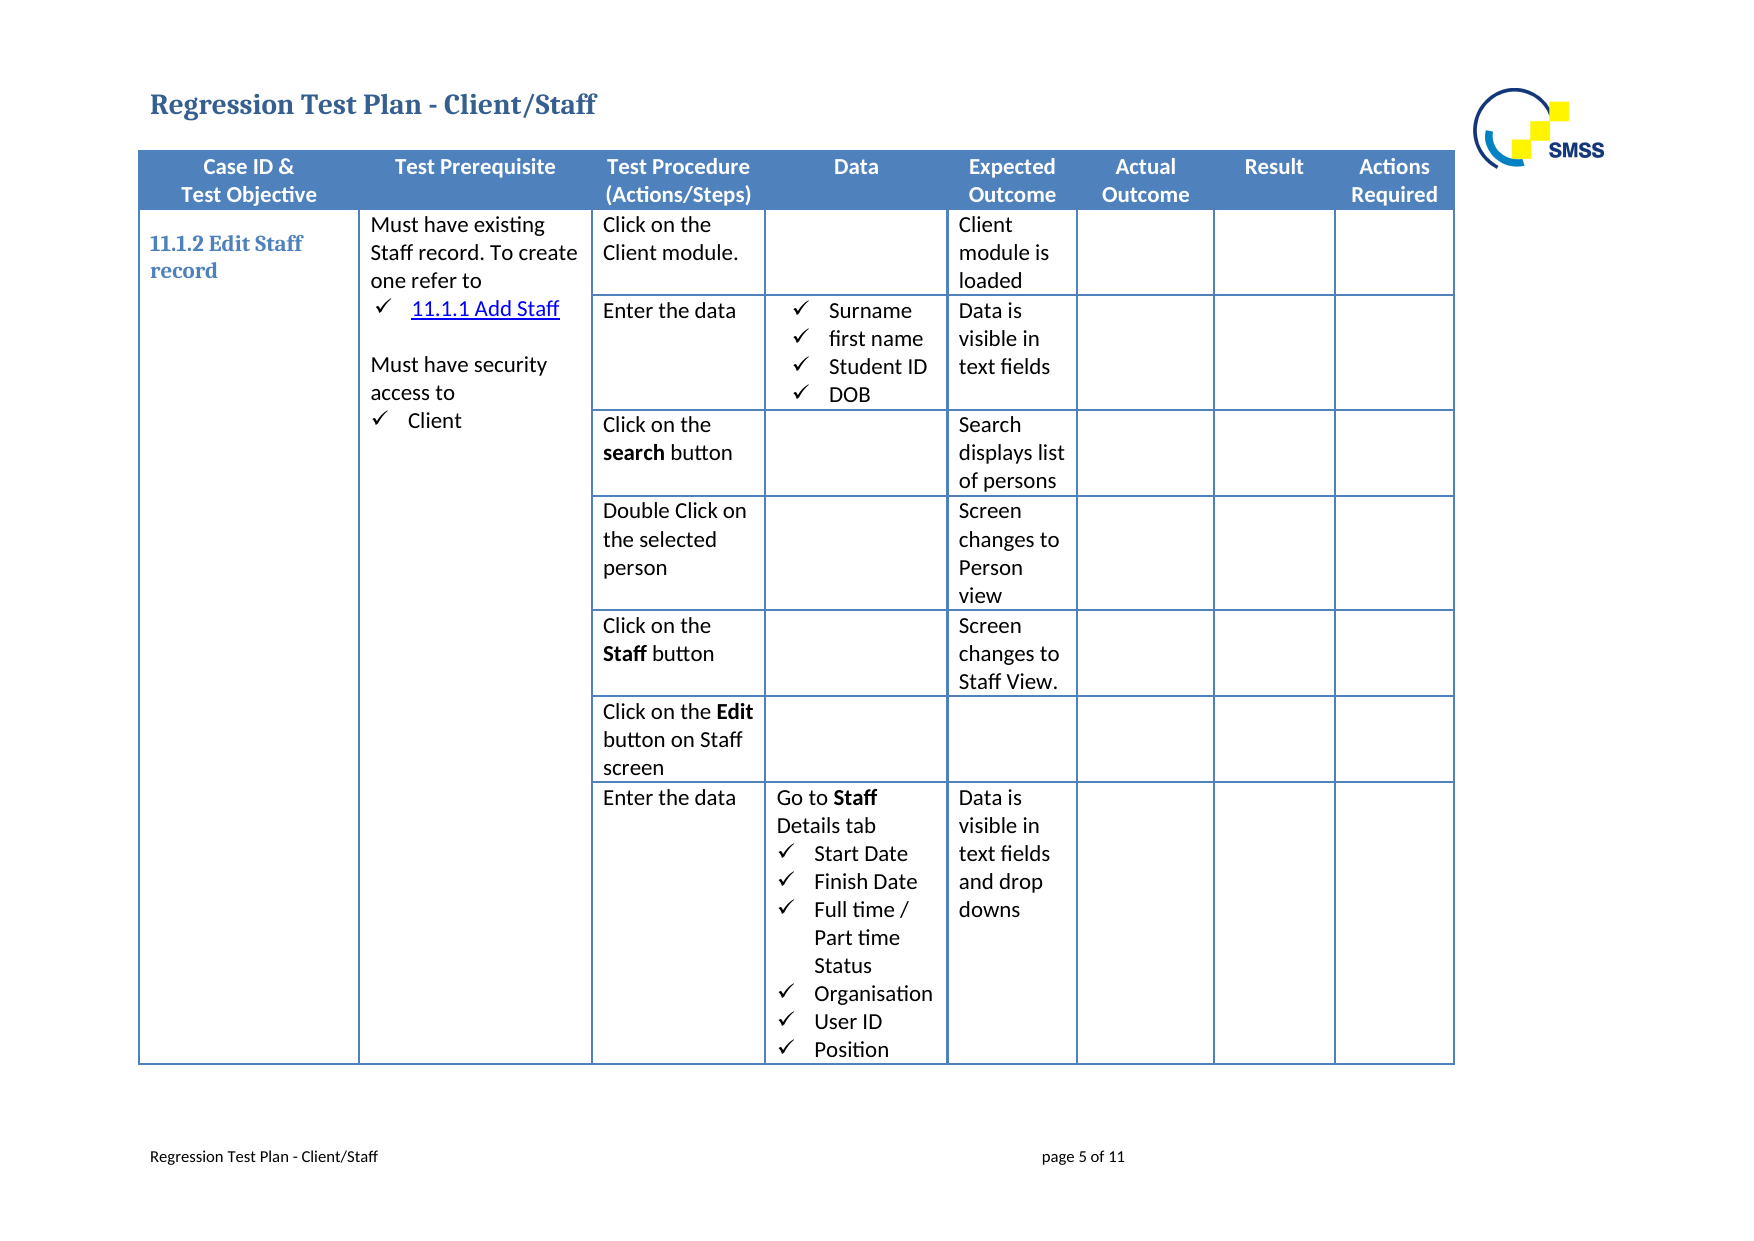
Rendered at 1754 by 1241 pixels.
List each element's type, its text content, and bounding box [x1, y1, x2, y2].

table_header Test Procedure (Actions/Steps) [593, 152, 764, 208]
table_header Expected Outcome [949, 152, 1076, 208]
table_header Case ID & Test Objective [140, 152, 358, 208]
table_cell 11.1.2 Edit Staff record [140, 210, 358, 1063]
table_cell [1078, 411, 1213, 494]
table_header Data [766, 152, 946, 208]
table_cell Data is visible in text fields [949, 296, 1076, 408]
table_cell [1336, 497, 1453, 609]
table_cell [1078, 296, 1213, 408]
table_cell [1215, 697, 1334, 781]
table_cell [1215, 296, 1334, 408]
table_cell Search displays list of persons [949, 411, 1076, 494]
table_cell Surname first name Student ID DOB [766, 296, 946, 408]
table_cell [1336, 296, 1453, 408]
table_cell [1215, 411, 1334, 494]
table_cell Double Click on the selected person [593, 497, 764, 609]
table_cell [1078, 497, 1213, 609]
table_cell [1336, 783, 1453, 1063]
table_cell [1078, 611, 1213, 695]
table_header Test Prerequisite [360, 152, 591, 208]
table_cell [766, 411, 946, 494]
table_cell Screen changes to Staff View. [949, 611, 1076, 695]
table_cell [1078, 697, 1213, 781]
table_cell Click on the search button [593, 411, 764, 494]
table_header Actual Outcome [1078, 152, 1213, 208]
table_cell Enter the data [593, 296, 764, 408]
table_cell [766, 697, 946, 781]
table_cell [766, 783, 946, 1063]
table_header Result [1215, 152, 1334, 208]
table_cell [766, 210, 946, 294]
table_cell [1215, 210, 1334, 294]
table_cell [1078, 783, 1213, 1063]
table_cell [1215, 611, 1334, 695]
table_cell Client module is loaded [949, 210, 1076, 294]
table_cell Screen changes to Person view [949, 497, 1076, 609]
table_cell [1215, 497, 1334, 609]
table_cell [949, 697, 1076, 781]
table_cell [1215, 783, 1334, 1063]
table_cell [1336, 411, 1453, 494]
table_cell Must have existing Staff record. To create one refer to 11.1.1 Add Staff Must have security access to Client [360, 210, 591, 1063]
table_header Actions Required [1336, 152, 1453, 208]
table_cell [1336, 611, 1453, 695]
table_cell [949, 783, 1076, 1063]
table_cell Click on the Client module. [593, 210, 764, 294]
table_cell [1336, 697, 1453, 781]
table_cell Click on the Staff button [593, 611, 764, 695]
table_cell [1336, 210, 1453, 294]
table_cell [1078, 210, 1213, 294]
table_cell Click on the Edit button on Staff screen [593, 697, 764, 781]
table_cell Enter the data [593, 783, 764, 1063]
table_cell [766, 611, 946, 695]
table_cell [766, 497, 946, 609]
